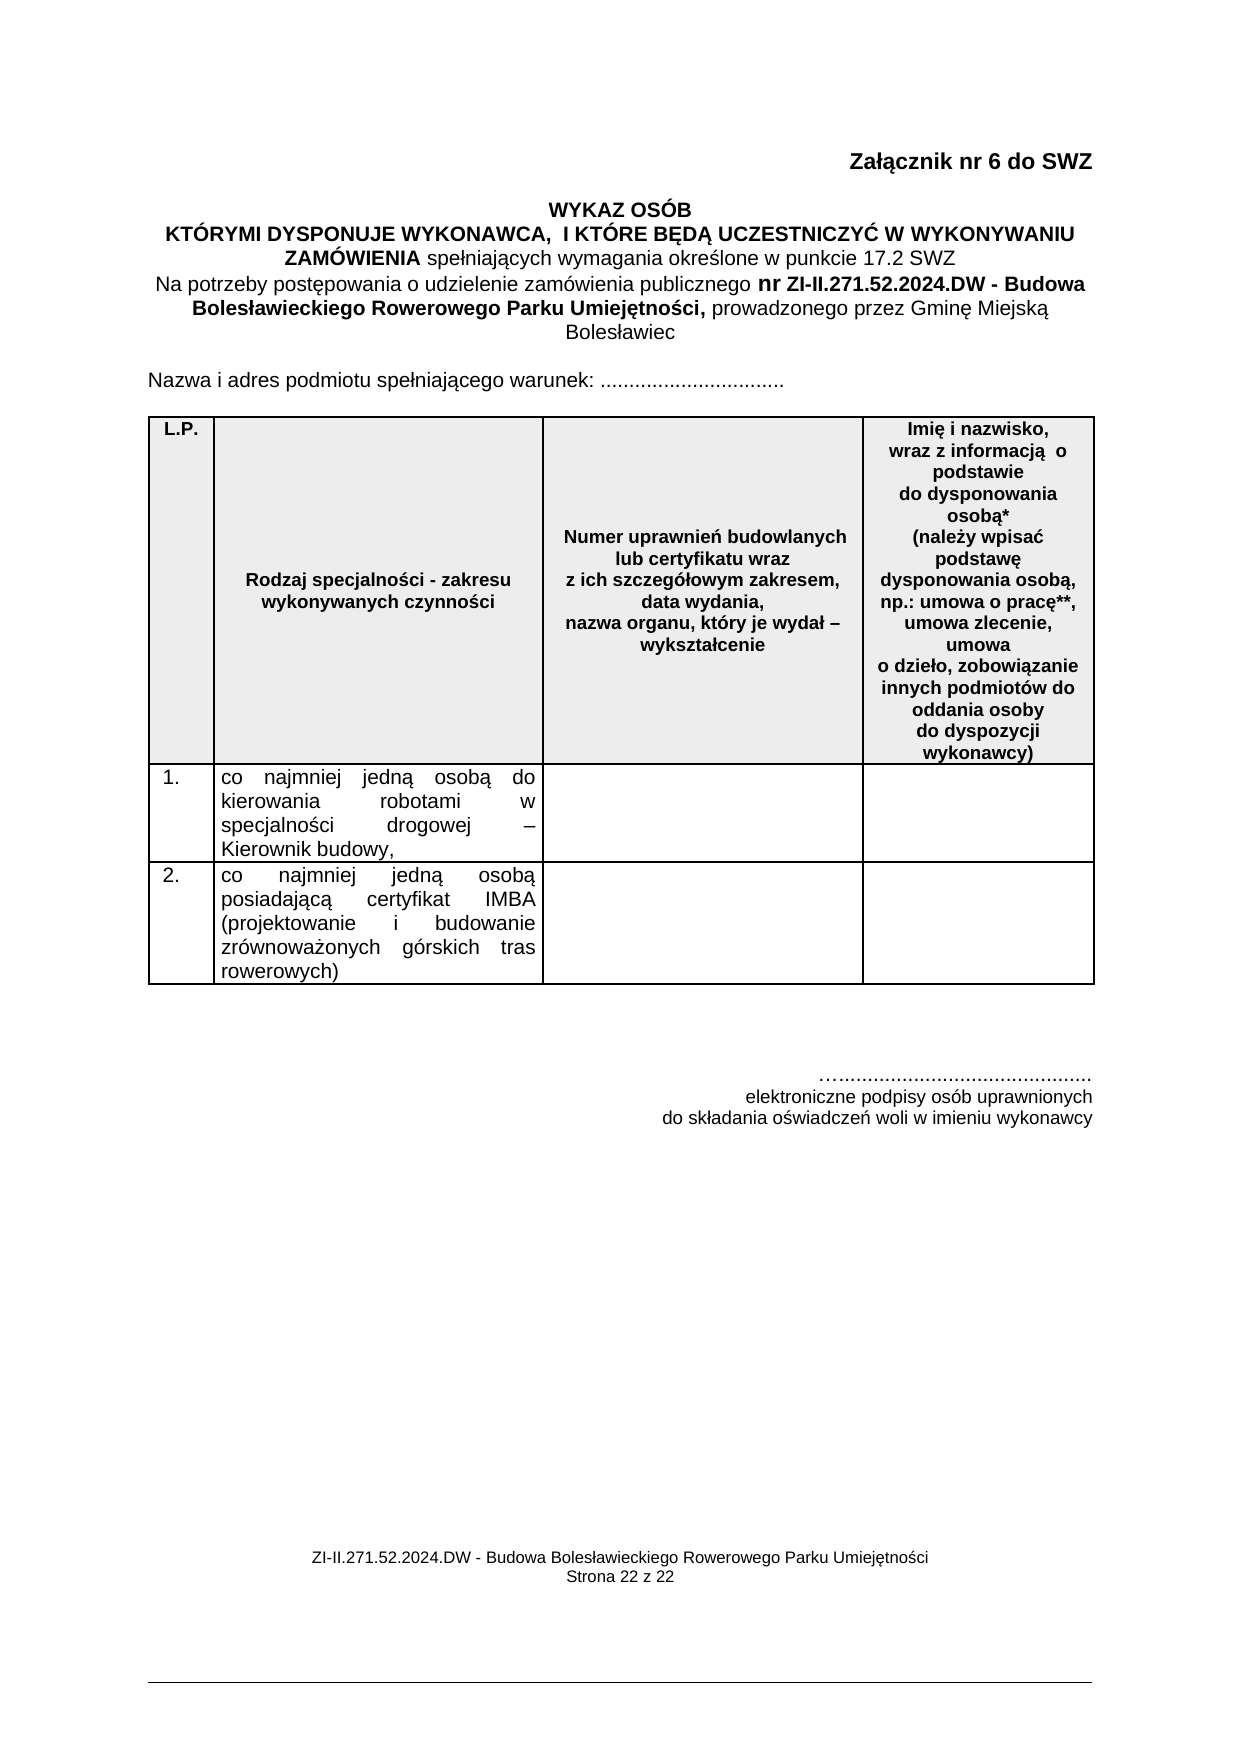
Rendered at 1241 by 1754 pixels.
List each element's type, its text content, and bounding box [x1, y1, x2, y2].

table_header Imię i nazwisko, wraz z informacją o podstawie do dysponowania osobą* (należy wpisać podstawę dysponowania osobą, np.: umowa o pracę**, umowa zlecenie, umowa o dzieło, zobowiązanie innych podmiotów do oddania osoby do dyspozycji wykonawcy) [864, 418, 1093, 763]
text elektroniczne podpisy osób uprawnionych [148, 1086, 1092, 1107]
table_cell co najmniej jedną osobą do kierowania robotami w specjalności drogowej – Kierownik budowy, [215, 765, 542, 861]
table_header L.P. [150, 418, 213, 763]
table_cell [150, 863, 213, 983]
text Załącznik nr 6 do SWZ [148, 148, 1092, 174]
text WYKAZ OSÓB [148, 198, 1092, 222]
text …............................................ [148, 1062, 1092, 1086]
table_header Numer uprawnień budowlanych lub certyfikatu wraz z ich szczegółowym zakresem, data wydania, nazwa organu, który je wydał – wykształcenie [544, 418, 862, 763]
text Na potrzeby postępowania o udzielenie zamówienia publicznego nr ZI-II.271.52.2024.DW - Budowa Bolesławieckiego Rowerowego Parku Umiejętności, prowadzonego przez Gminę Miejską Bolesławiec [148, 270, 1092, 344]
text KTÓRYMI DYSPONUJE WYKONAWCA, I KTÓRE BĘDĄ UCZESTNICZYĆ W WYKONYWANIU ZAMÓWIENIA spełniających wymagania określone w punkcie 17.2 SWZ [148, 222, 1092, 270]
table_header Rodzaj specjalności - zakresu wykonywanych czynności [215, 418, 542, 763]
table_cell [544, 863, 862, 983]
text Nazwa i adres podmiotu spełniającego warunek: ................................ [148, 368, 1092, 392]
table_cell [544, 765, 862, 861]
table_cell [150, 765, 213, 861]
text do składania oświadczeń woli w imieniu wykonawcy [148, 1107, 1092, 1129]
table_cell co najmniej jedną osobą posiadającą certyfikat IMBA (projektowanie i budowanie zrównoważonych górskich tras rowerowych) [215, 863, 542, 983]
table_cell [864, 765, 1093, 861]
table_cell [864, 863, 1093, 983]
